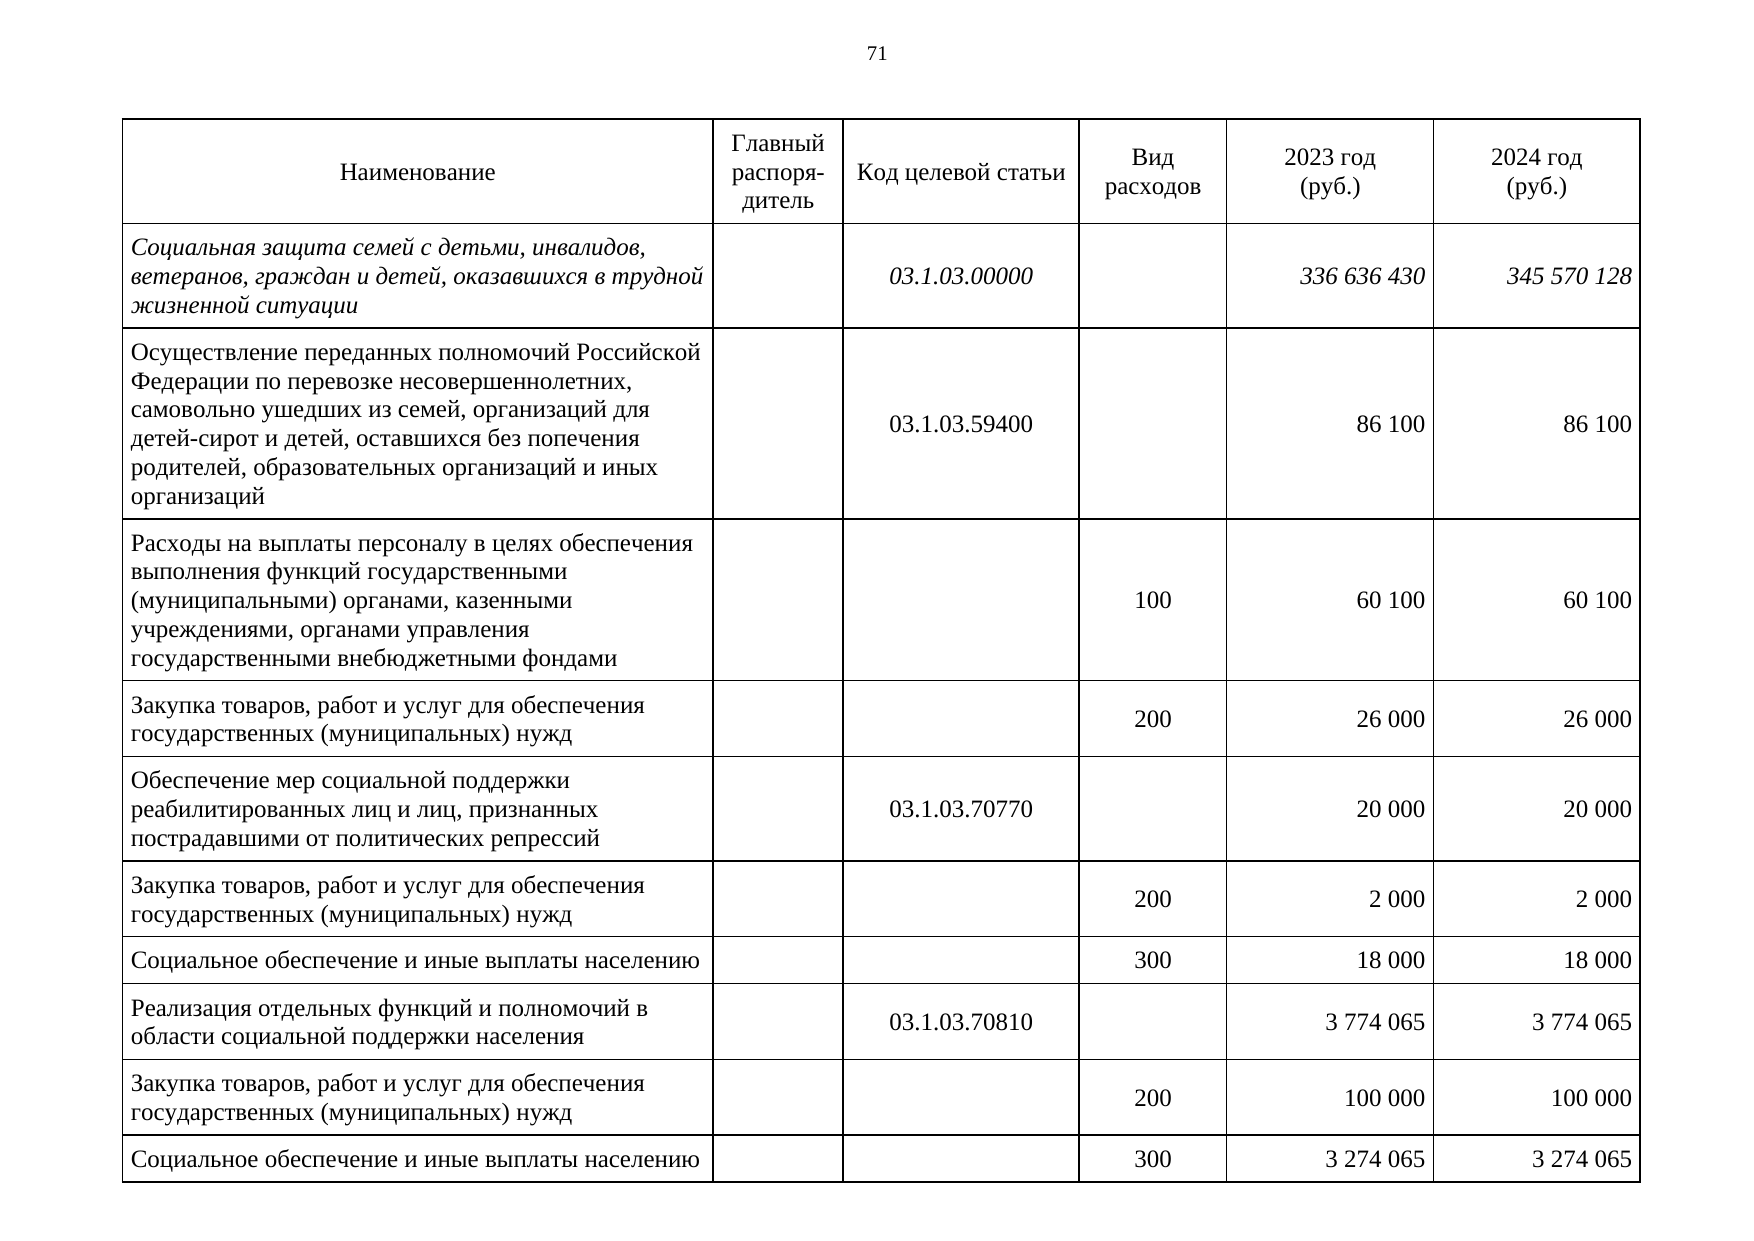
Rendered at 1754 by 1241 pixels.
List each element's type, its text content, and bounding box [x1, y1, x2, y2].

table_header Наименование [123, 120, 712, 223]
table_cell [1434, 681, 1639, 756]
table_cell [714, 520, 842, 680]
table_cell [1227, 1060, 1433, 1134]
table_header 2024 год (руб.) [1434, 120, 1639, 223]
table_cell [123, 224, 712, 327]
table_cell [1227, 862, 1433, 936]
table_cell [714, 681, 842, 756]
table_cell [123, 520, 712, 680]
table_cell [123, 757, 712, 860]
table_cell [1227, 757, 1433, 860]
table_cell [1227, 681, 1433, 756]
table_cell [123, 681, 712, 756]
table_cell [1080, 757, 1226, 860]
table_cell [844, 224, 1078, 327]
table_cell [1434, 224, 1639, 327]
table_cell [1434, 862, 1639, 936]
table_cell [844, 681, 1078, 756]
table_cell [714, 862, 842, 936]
table_header Вид расходов [1080, 120, 1226, 223]
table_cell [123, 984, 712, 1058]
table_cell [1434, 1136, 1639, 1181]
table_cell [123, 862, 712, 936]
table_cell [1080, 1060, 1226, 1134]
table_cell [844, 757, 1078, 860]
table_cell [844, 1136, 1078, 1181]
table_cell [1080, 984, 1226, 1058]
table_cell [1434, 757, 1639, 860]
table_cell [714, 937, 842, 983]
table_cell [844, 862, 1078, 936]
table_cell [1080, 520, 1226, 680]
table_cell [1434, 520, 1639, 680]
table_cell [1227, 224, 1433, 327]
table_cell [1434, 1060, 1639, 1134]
table_header Главный распоря-дитель [714, 120, 842, 223]
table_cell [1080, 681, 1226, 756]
table_header 2023 год (руб.) [1227, 120, 1433, 223]
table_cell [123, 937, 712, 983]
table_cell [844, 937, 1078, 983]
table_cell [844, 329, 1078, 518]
table_header Код целевой статьи [844, 120, 1078, 223]
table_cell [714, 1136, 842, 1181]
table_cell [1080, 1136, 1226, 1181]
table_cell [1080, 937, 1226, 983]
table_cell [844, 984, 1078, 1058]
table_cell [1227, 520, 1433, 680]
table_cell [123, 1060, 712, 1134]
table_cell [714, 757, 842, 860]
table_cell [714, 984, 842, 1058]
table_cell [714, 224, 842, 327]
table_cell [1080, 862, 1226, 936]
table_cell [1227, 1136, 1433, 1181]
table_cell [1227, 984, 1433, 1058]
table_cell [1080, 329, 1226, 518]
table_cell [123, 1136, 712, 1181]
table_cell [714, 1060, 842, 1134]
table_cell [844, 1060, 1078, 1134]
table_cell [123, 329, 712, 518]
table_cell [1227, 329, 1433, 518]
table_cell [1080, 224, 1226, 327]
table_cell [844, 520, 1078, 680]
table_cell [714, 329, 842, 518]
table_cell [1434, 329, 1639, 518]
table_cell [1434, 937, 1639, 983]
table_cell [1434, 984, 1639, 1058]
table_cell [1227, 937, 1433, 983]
